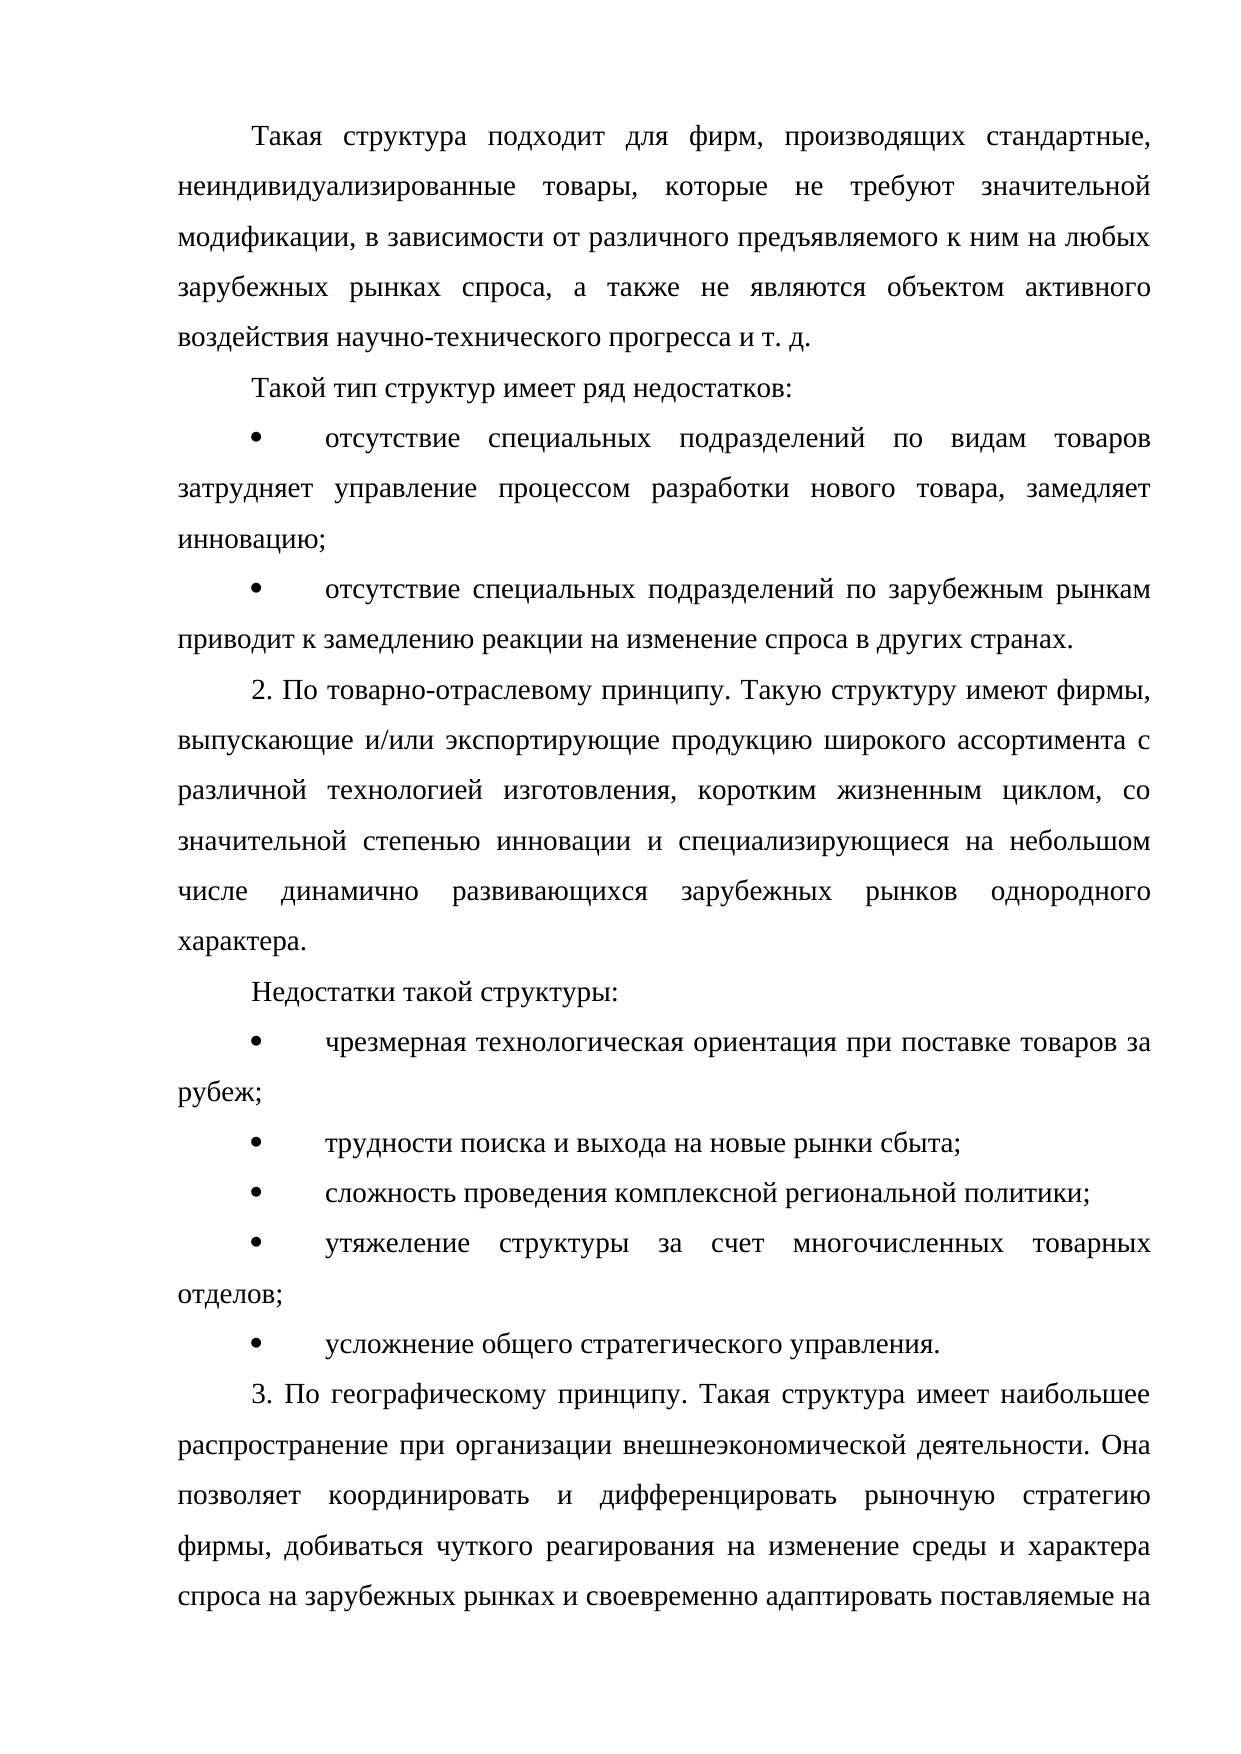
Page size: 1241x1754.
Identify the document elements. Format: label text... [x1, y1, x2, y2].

text Такой тип структур имеет ряд недостатков: [177, 370, 1152, 403]
list трудности поиска и выхода на новые рынки сбыта; [177, 1125, 1152, 1158]
list чрезмерная технологическая ориентация при поставке товаров за рубеж; [177, 1024, 1152, 1108]
list сложность проведения комплексной региональной политики; [177, 1175, 1152, 1209]
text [177, 1377, 1152, 1611]
list утяжеление структуры за счет многочисленных товарных отделов; [177, 1226, 1152, 1309]
list отсутствие специальных подразделений по зарубежным рынкам приводит к замедлению реакции на изменение спроса в других странах. [177, 571, 1152, 655]
list усложнение общего стратегического управления. [177, 1326, 1152, 1360]
list отсутствие специальных подразделений по видам товаров затрудняет управление процессом разработки нового товара, замедляет инновацию; [177, 420, 1152, 554]
text Недостатки такой структуры: [177, 974, 1152, 1007]
text 2. По товарно-отраслевому принципу. Такую структуру имеют фирмы, выпускающие и/или экспортирующие продукцию широкого ассортимента с различной технологией изготовления, коротким жизненным циклом, со значительной степенью инновации и специализирующиеся на небольшом числе динамично развивающихся зарубежных рынков однородного характера. [177, 672, 1152, 957]
text Такая структура подходит для фирм, производящих стандартные, неиндивидуализированные товары, которые не требуют значительной модификации, в зависимости от различного предъявляемого к ним на любых зарубежных рынках спроса, а также не являются объектом активного воздействия научно-технического прогресса и т. д. [177, 118, 1152, 353]
